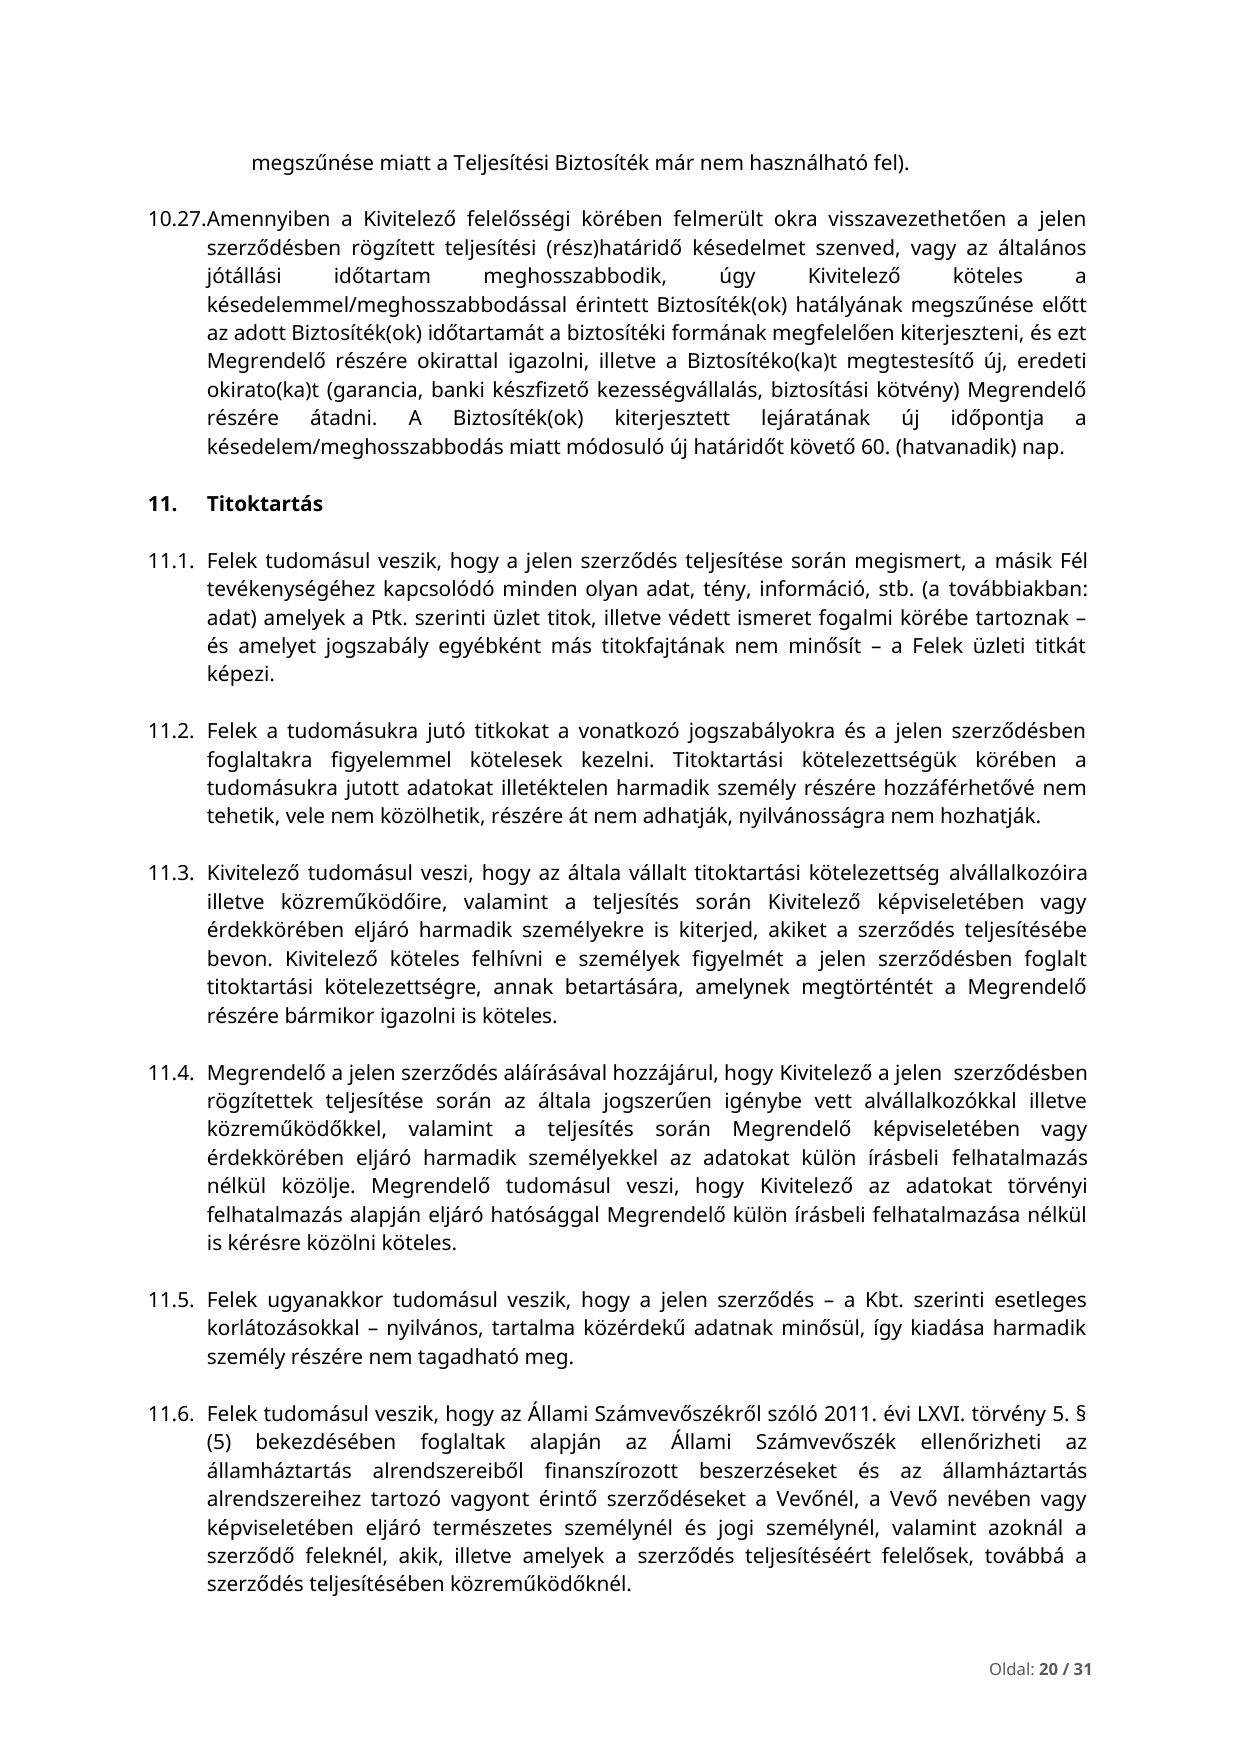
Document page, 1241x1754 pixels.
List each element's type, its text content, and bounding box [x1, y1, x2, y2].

list Titoktartás [148, 489, 1088, 517]
list Felek tudomásul veszik, hogy az Állami Számvevőszékről szóló 2011. évi LXVI. törvény 5. § (5) bekezdésében foglaltak alapján az Állami Számvevőszék ellenőrizheti az államháztartás alrendszereiből finanszírozott beszerzéseket és az államháztartás alrendszereihez tartozó vagyont érintő szerződéseket a Vevőnél, a Vevő nevében vagy képviseletében eljáró természetes személynél és jogi személynél, valamint azoknál a szerződő feleknél, akik, illetve amelyek a szerződés teljesítéséért felelősek, továbbá a szerződés teljesítésében közreműködőknél. [148, 1399, 1088, 1598]
list Megrendelő a jelen szerződés aláírásával hozzájárul, hogy Kivitelező a jelen szerződésben rögzítettek teljesítése során az általa jogszerűen igénybe vett alvállalkozókkal illetve közreműködőkkel, valamint a teljesítés során Megrendelő képviseletében vagy érdekkörében eljáró harmadik személyekkel az adatokat külön írásbeli felhatalmazás nélkül közölje. Megrendelő tudomásul veszi, hogy Kivitelező az adatokat törvényi felhatalmazás alapján eljáró hatósággal Megrendelő külön írásbeli felhatalmazása nélkül is kérésre közölni köteles. [148, 1058, 1088, 1257]
list Felek tudomásul veszik, hogy a jelen szerződés teljesítése során megismert, a másik Fél tevékenységéhez kapcsolódó minden olyan adat, tény, információ, stb. (a továbbiakban: adat) amelyek a Ptk. szerinti üzlet titok, illetve védett ismeret fogalmi körébe tartoznak – és amelyet jogszabály egyébként más titokfajtának nem minősít – a Felek üzleti titkát képezi. [148, 546, 1088, 688]
list Kivitelező tudomásul veszi, hogy az általa vállalt titoktartási kötelezettség alvállalkozóira illetve közreműködőire, valamint a teljesítés során Kivitelező képviseletében vagy érdekkörében eljáró harmadik személyekre is kiterjed, akiket a szerződés teljesítésébe bevon. Kivitelező köteles felhívni e személyek figyelmét a jelen szerződésben foglalt titoktartási kötelezettségre, annak betartására, amelynek megtörténtét a Megrendelő részére bármikor igazolni is köteles. [148, 858, 1088, 1029]
list Amennyiben a Kivitelező felelősségi körében felmerült okra visszavezethetően a jelen szerződésben rögzített teljesítési (rész)határidő késedelmet szenved, vagy az általános jótállási időtartam meghosszabbodik, úgy Kivitelező köteles a késedelemmel/meghosszabbodással érintett Biztosíték(ok) hatályának megszűnése előtt az adott Biztosíték(ok) időtartamát a biztosítéki formának megfelelően kiterjeszteni, és ezt Megrendelő részére okirattal igazolni, illetve a Biztosítéko(ka)t megtestesítő új, eredeti okirato(ka)t (garancia, banki készfizető kezességvállalás, biztosítási kötvény) Megrendelő részére átadni. A Biztosíték(ok) kiterjesztett lejáratának új időpontja a késedelem/meghosszabbodás miatt módosuló új határidőt követő 60. (hatvanadik) nap. [148, 204, 1088, 460]
list Felek ugyanakkor tudomásul veszik, hogy a jelen szerződés – a Kbt. szerinti esetleges korlátozásokkal – nyilvános, tartalma közérdekű adatnak minősül, így kiadása harmadik személy részére nem tagadható meg. [148, 1285, 1088, 1370]
list Felek a tudomásukra jutó titkokat a vonatkozó jogszabályokra és a jelen szerződésben foglaltakra figyelemmel kötelesek kezelni. Titoktartási kötelezettségük körében a tudomásukra jutott adatokat illetéktelen harmadik személy részére hozzáférhetővé nem tehetik, vele nem közölhetik, részére át nem adhatják, nyilvánosságra nem hozhatják. [148, 716, 1088, 830]
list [207, 148, 1088, 176]
